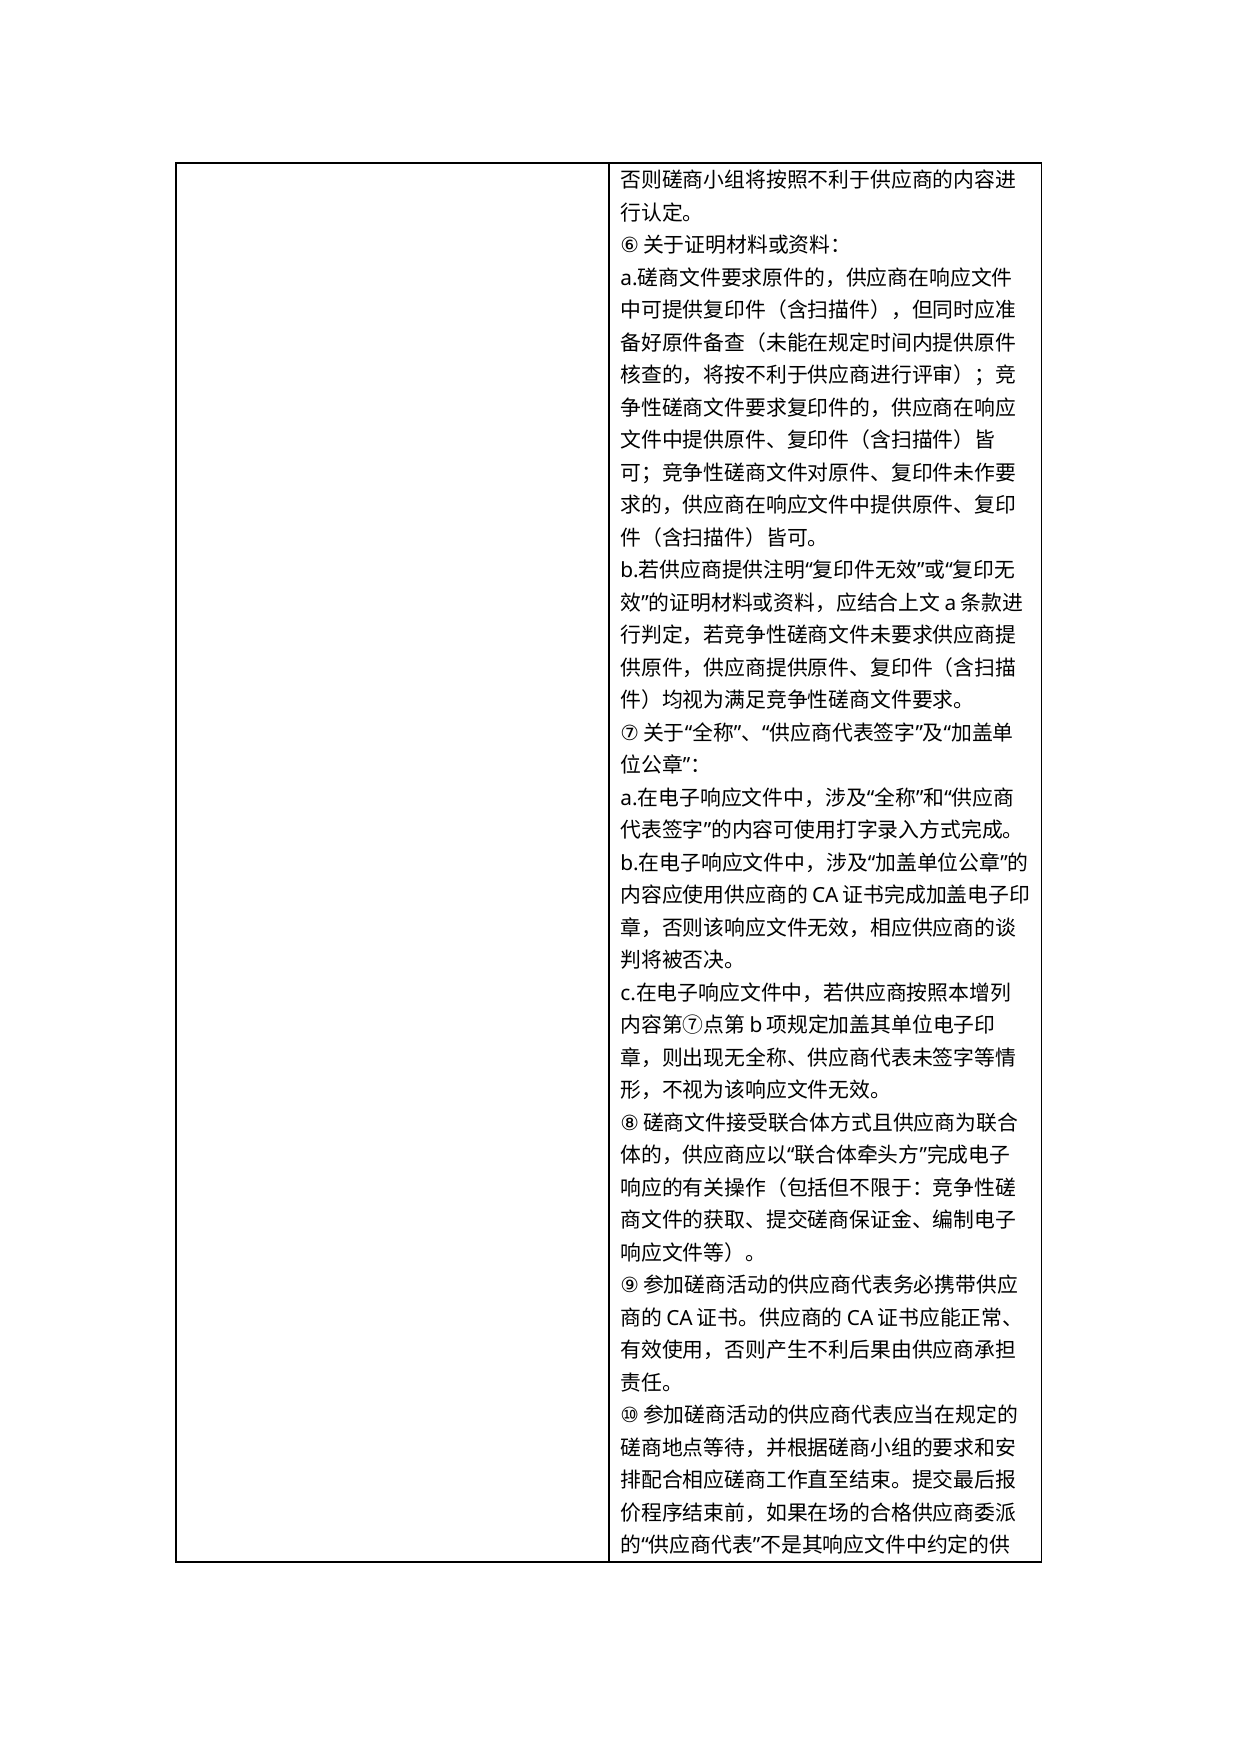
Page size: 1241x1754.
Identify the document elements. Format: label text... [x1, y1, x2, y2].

table_cell 1 [177, 164, 608, 1561]
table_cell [610, 164, 1041, 1561]
